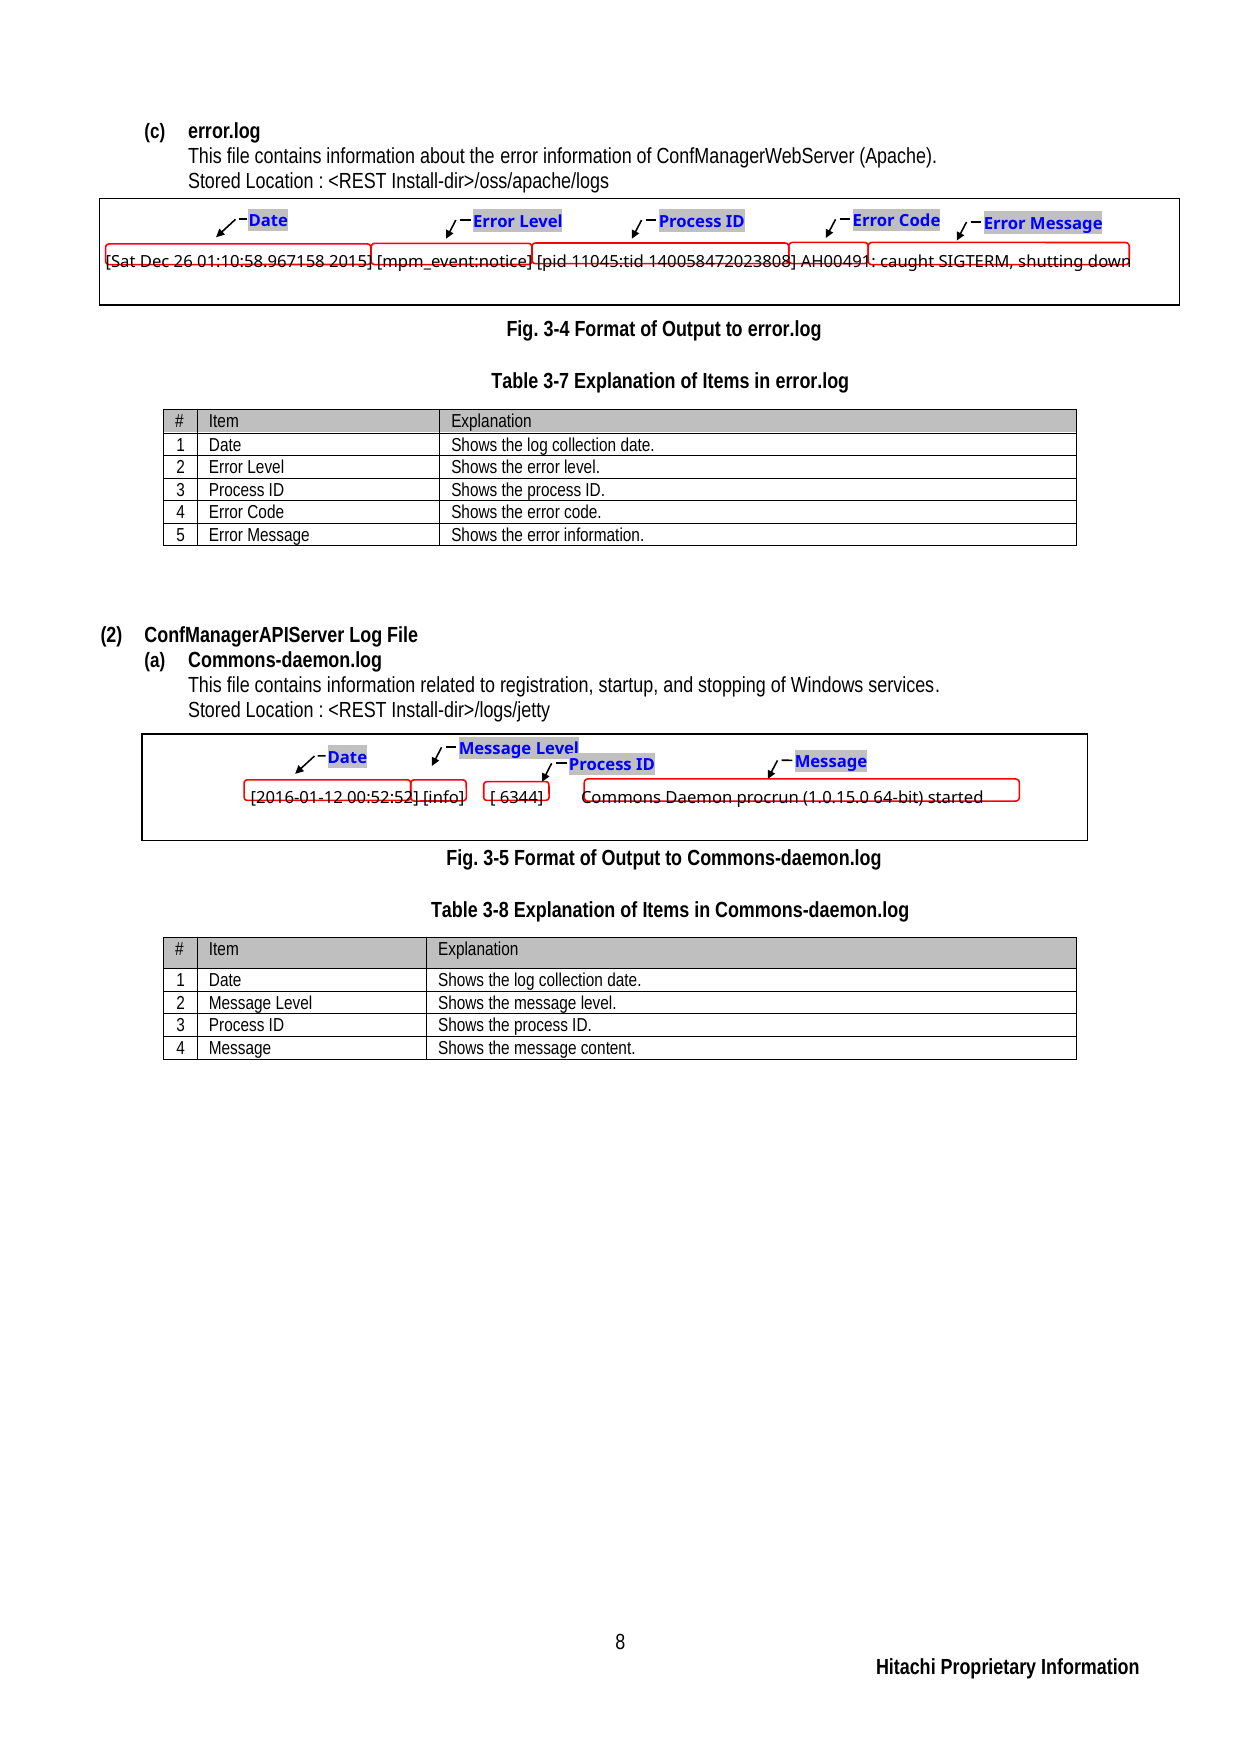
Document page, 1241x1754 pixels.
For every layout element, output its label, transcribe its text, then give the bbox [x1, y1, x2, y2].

table_cell Shows the error code. [440, 501, 1076, 523]
table_cell 1 [164, 434, 197, 455]
table_cell 5 [164, 524, 197, 545]
table_header # [164, 938, 197, 968]
table_cell Shows the process ID. [427, 1014, 1076, 1036]
table_cell Date [198, 434, 439, 455]
text Stored Location : <REST Install-dir>/logs/jetty [188, 697, 1140, 722]
table_cell Date [198, 969, 426, 991]
table_cell Process ID [198, 479, 439, 500]
table_cell Error Code [198, 501, 439, 523]
table_header Item [198, 410, 439, 432]
table_header Explanation [440, 410, 1076, 432]
table_cell Message Level [198, 992, 426, 1013]
table_cell Shows the error level. [440, 456, 1076, 478]
table_cell Shows the log collection date. [427, 969, 1076, 991]
table_header Explanation [427, 938, 1076, 968]
table_header Item [198, 938, 426, 968]
table_cell Process ID [198, 1014, 426, 1036]
table_cell 2 [164, 992, 197, 1013]
table_cell 1 [164, 969, 197, 991]
table_cell Shows the message content. [427, 1037, 1076, 1058]
table_cell 4 [164, 501, 197, 523]
table_cell Error Message [198, 524, 439, 545]
text This file contains information about the error information of ConfManagerWebServer (Apache). [188, 143, 1140, 168]
text Stored Location : <REST Install-dir>/oss/apache/logs [188, 168, 1140, 193]
table_cell 4 [164, 1037, 197, 1058]
list Commons-daemon.log [144, 647, 1140, 672]
table_cell Shows the error information. [440, 524, 1076, 545]
table_cell Message [198, 1037, 426, 1058]
table_cell 2 [164, 456, 197, 478]
list ConfManagerAPIServer Log File [100, 622, 1140, 647]
list error.log [144, 118, 1140, 143]
table_cell Shows the log collection date. [440, 434, 1076, 455]
table_cell 3 [164, 1014, 197, 1036]
table_cell Error Level [198, 456, 439, 478]
table_cell Shows the message level. [427, 992, 1076, 1013]
table_cell 3 [164, 479, 197, 500]
table_header # [164, 410, 197, 432]
text This file contains information related to registration, startup, and stopping of Windows services. [188, 672, 1140, 697]
table_cell Shows the process ID. [440, 479, 1076, 500]
